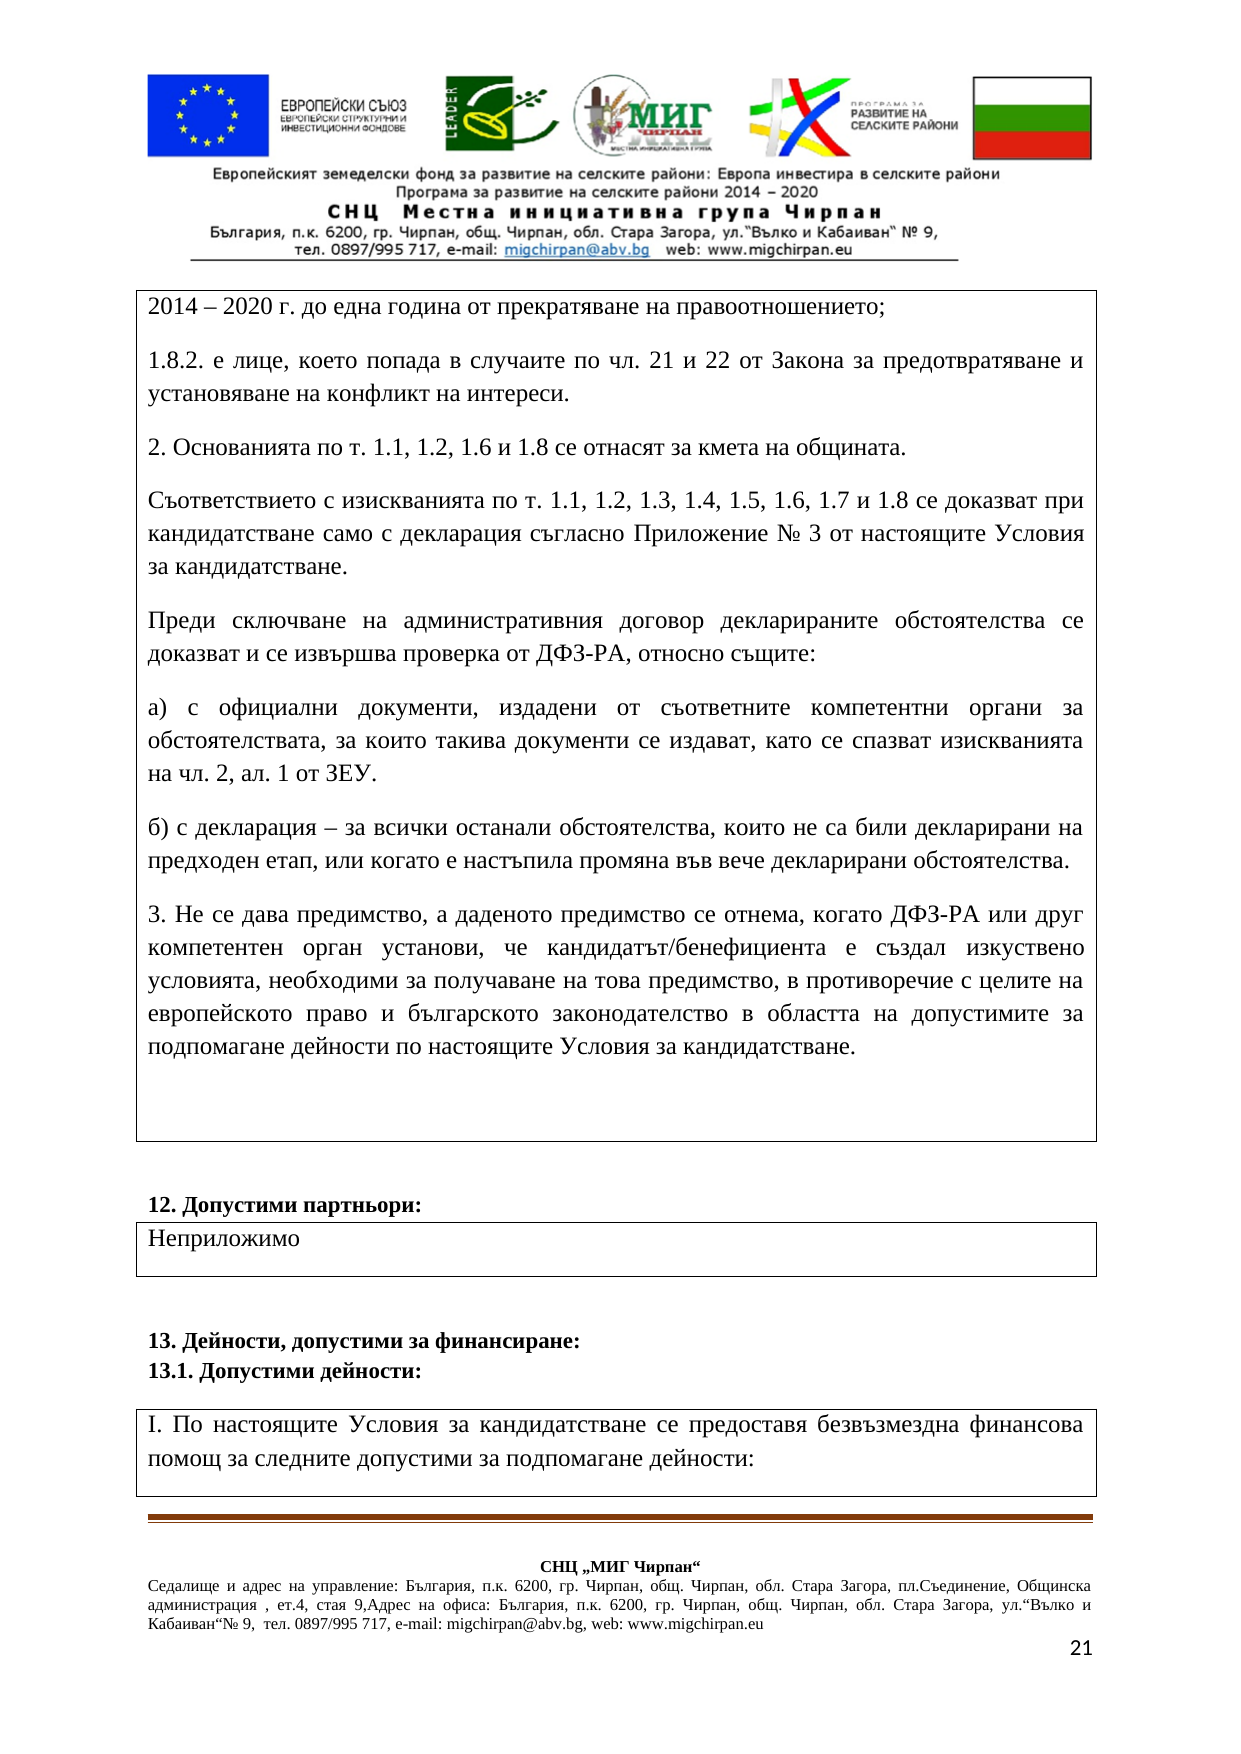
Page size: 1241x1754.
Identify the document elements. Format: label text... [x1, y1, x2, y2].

subtitle 12. Допустими партньори: [148, 1192, 1093, 1218]
text 13.1. Допустими дейности: [148, 1357, 1093, 1384]
subtitle 13. Дейности, допустими за финансиране: [148, 1327, 1093, 1354]
picture [147, 73, 1093, 262]
table_header Неприложимо [137, 1223, 1096, 1276]
